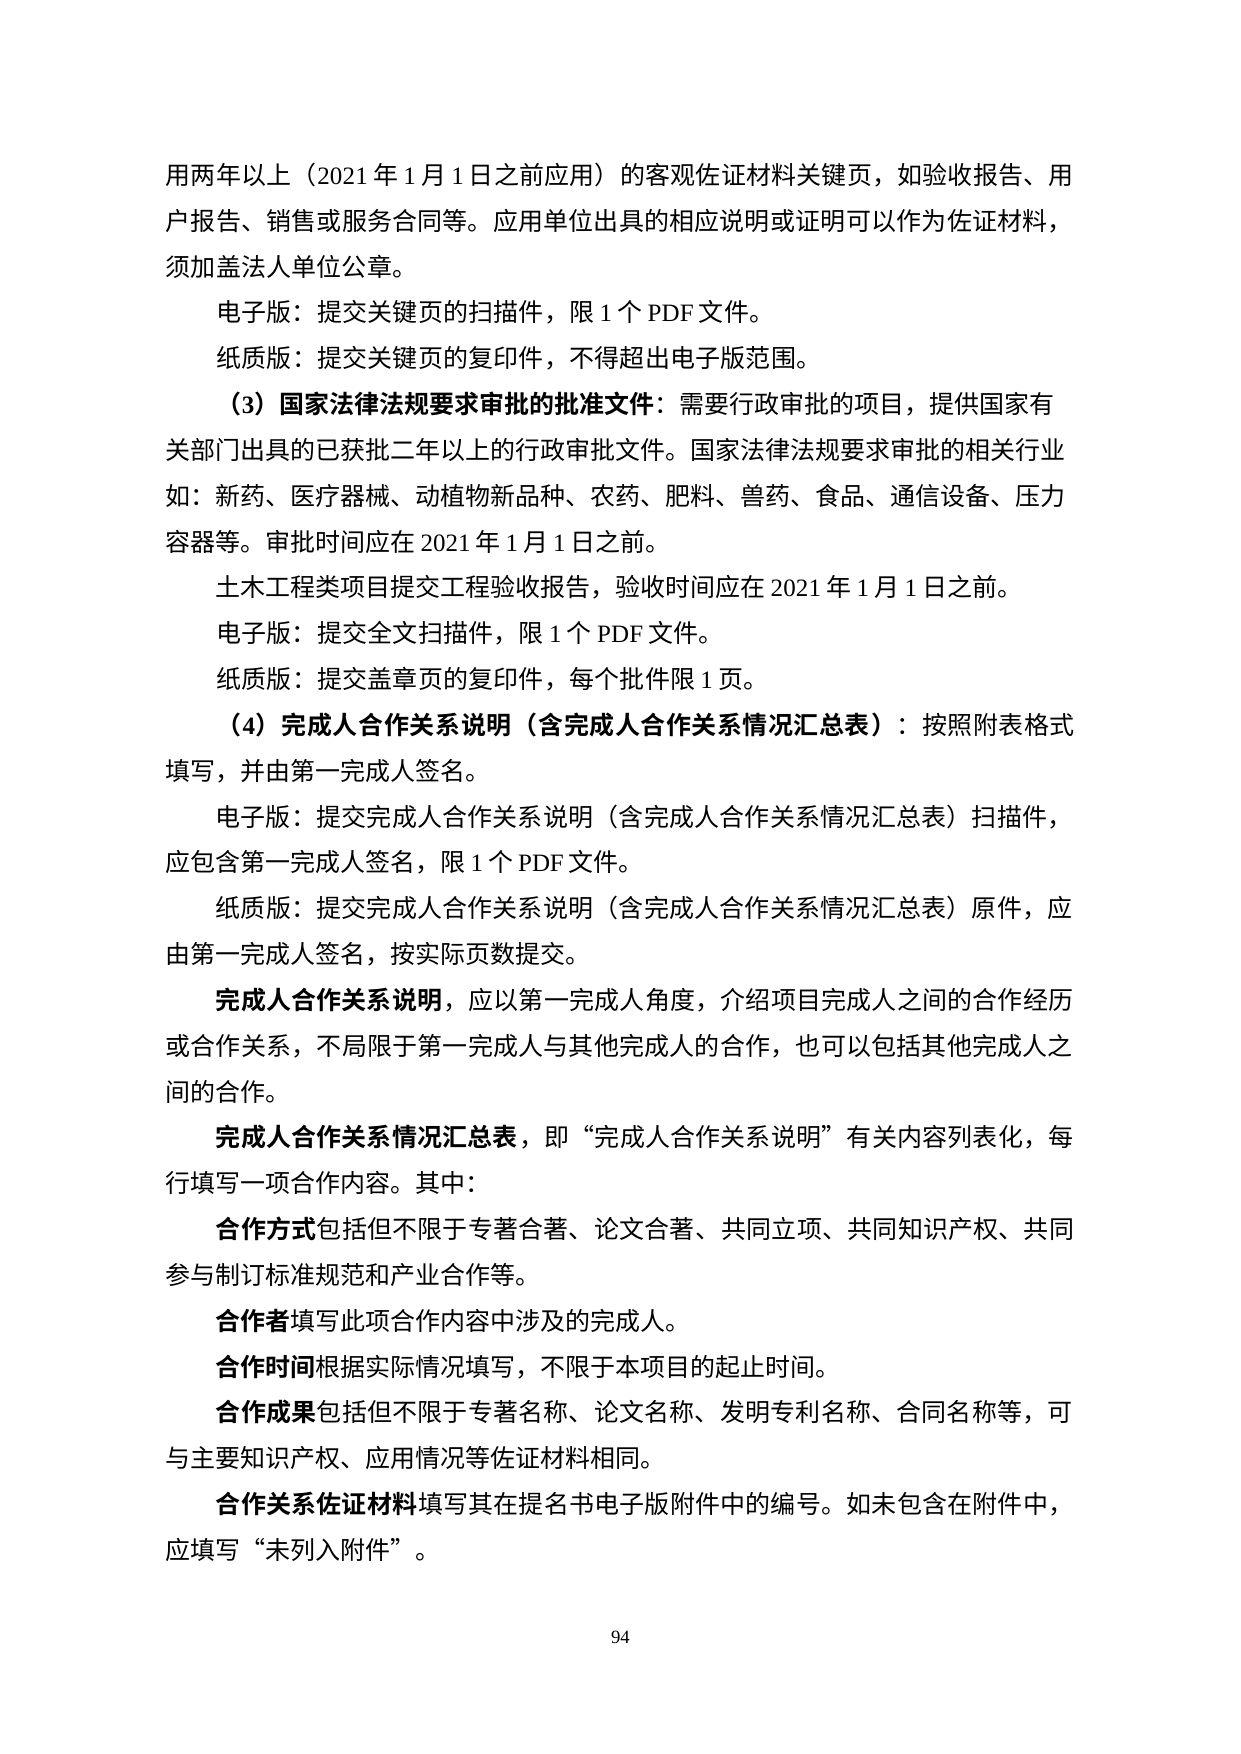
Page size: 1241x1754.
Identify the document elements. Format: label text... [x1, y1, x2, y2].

text 合作方式包括但不限于专著合著、论文合著、共同立项、共同知识产权、共同参与制订标准规范和产业合作等。 [165, 1202, 1075, 1293]
text 合作者填写此项合作内容中涉及的完成人。 [165, 1293, 1075, 1339]
text 电子版：提交关键页的扫描件，限1个PDF文件。 [165, 285, 1075, 331]
text 合作成果包括但不限于专著名称、论文名称、发明专利名称、合同名称等，可与主要知识产权、应用情况等佐证材料相同。 [165, 1385, 1075, 1477]
text 纸质版：提交完成人合作关系说明（含完成人合作关系情况汇总表）原件，应由第一完成人签名，按实际页数提交。 [165, 881, 1075, 973]
text 合作关系佐证材料填写其在提名书电子版附件中的编号。如未包含在附件中，应填写“未列入附件”。 [165, 1477, 1075, 1568]
text 纸质版：提交盖章页的复印件，每个批件限1页。 [165, 652, 1075, 698]
text 完成人合作关系说明，应以第一完成人角度，介绍项目完成人之间的合作经历或合作关系，不局限于第一完成人与其他完成人的合作，也可以包括其他完成人之间的合作。 [165, 973, 1075, 1110]
text 土木工程类项目提交工程验收报告，验收时间应在2021年1月1日之前。 [165, 560, 1075, 606]
text 电子版：提交全文扫描件，限1个PDF文件。 [165, 606, 1075, 652]
text 合作时间根据实际情况填写，不限于本项目的起止时间。 [165, 1339, 1075, 1385]
text （3）国家法律法规要求审批的批准文件：需要行政审批的项目，提供国家有关部门出具的已获批二年以上的行政审批文件。国家法律法规要求审批的相关行业如：新药、医疗器械、动植物新品种、农药、肥料、兽药、食品、通信设备、压力容器等。审批时间应在2021年1月1日之前。 [165, 377, 1075, 560]
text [165, 148, 1075, 285]
text 纸质版：提交关键页的复印件，不得超出电子版范围。 [165, 331, 1075, 377]
text 电子版：提交完成人合作关系说明（含完成人合作关系情况汇总表）扫描件，应包含第一完成人签名，限1个PDF文件。 [165, 789, 1075, 881]
text （4）完成人合作关系说明（含完成人合作关系情况汇总表）：按照附表格式填写，并由第一完成人签名。 [165, 698, 1075, 789]
text 完成人合作关系情况汇总表，即“完成人合作关系说明”有关内容列表化，每行填写一项合作内容。其中： [165, 1110, 1075, 1202]
